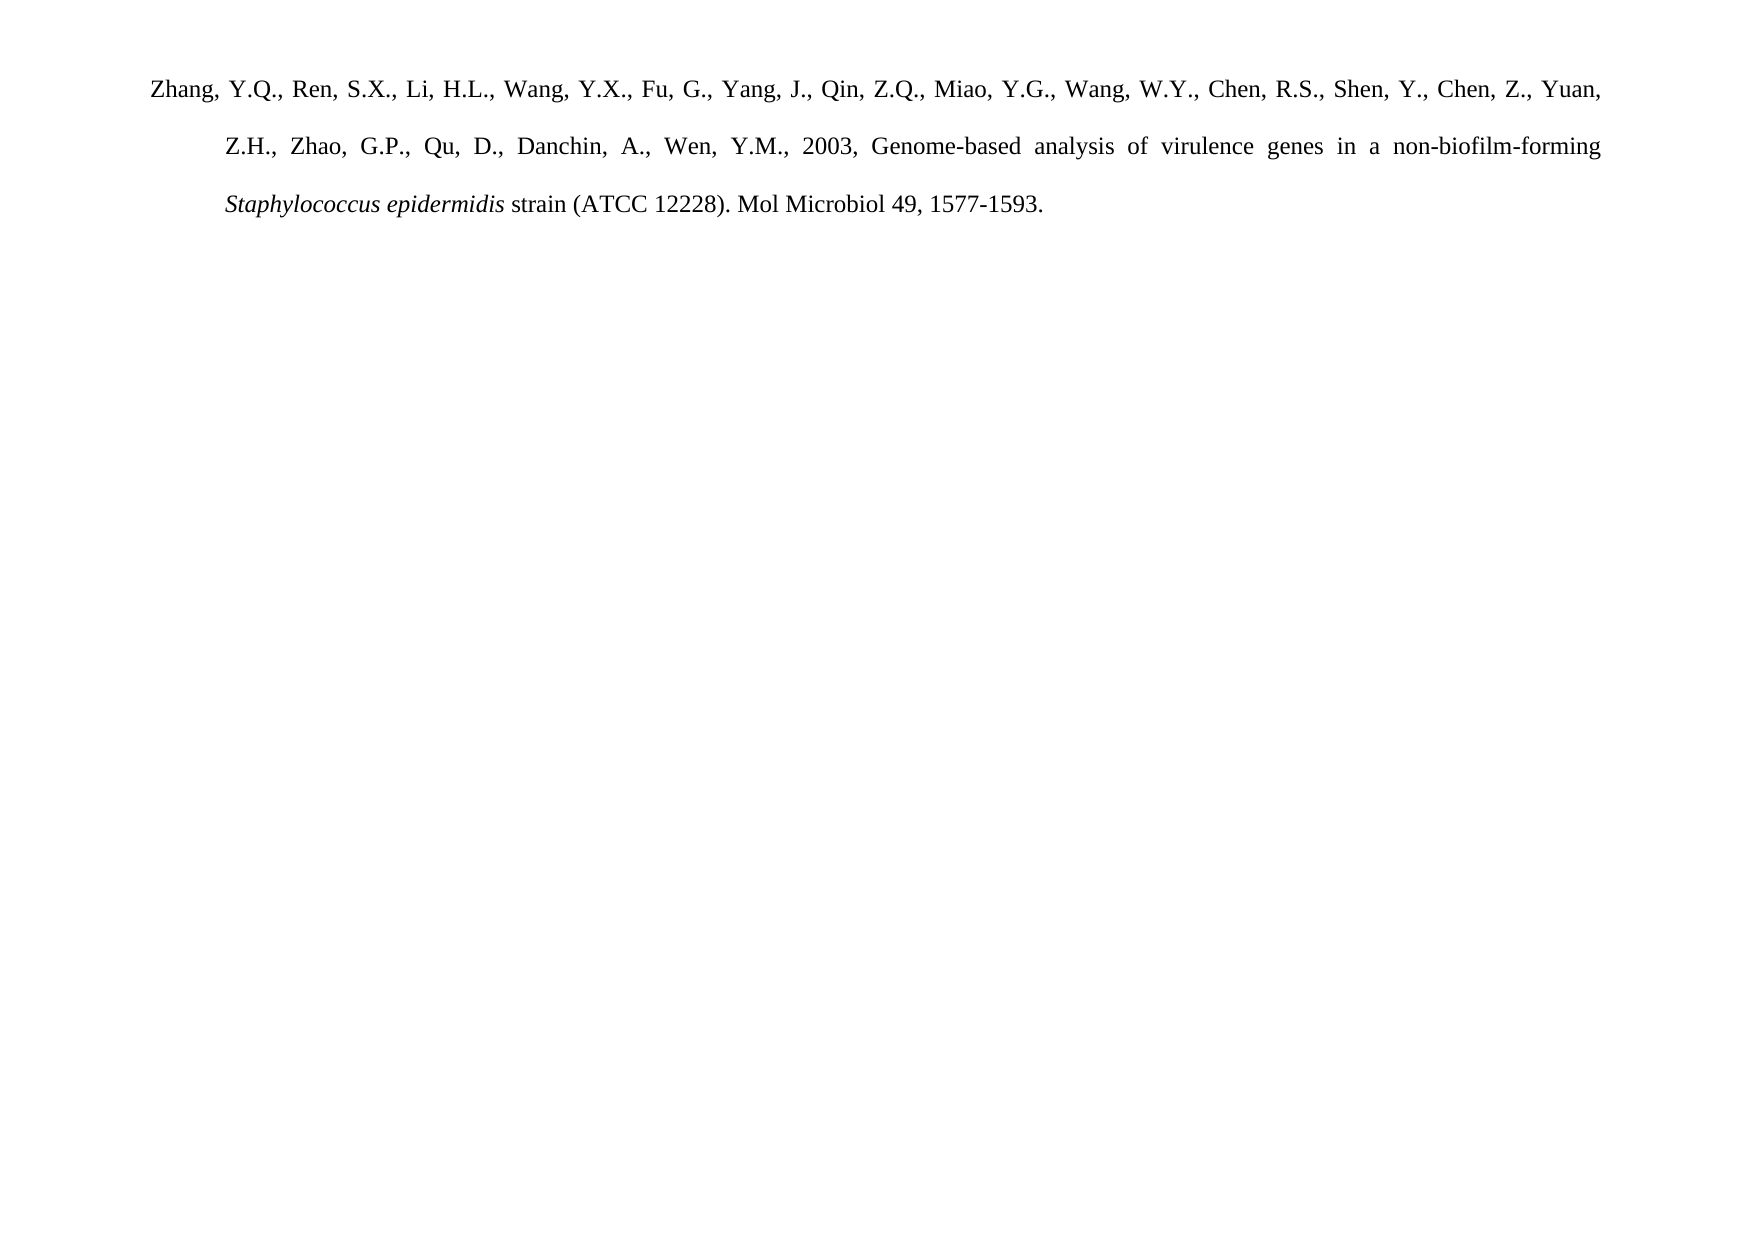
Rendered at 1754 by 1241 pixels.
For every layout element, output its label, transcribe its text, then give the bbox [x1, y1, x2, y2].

text Zhang, Y.Q., Ren, S.X., Li, H.L., Wang, Y.X., Fu, G., Yang, J., Qin, Z.Q., Miao, Y.G., Wang, W.Y., Chen, R.S., Shen, Y., Chen, Z., Yuan, Z.H., Zhao, G.P., Qu, D., Danchin, A., Wen, Y.M., 2003, Genome-based analysis of virulence genes in a non-biofilm-forming Staphylococcus epidermidis strain (ATCC 12228). Mol Microbiol 49, 1577-1593. [150, 74, 1604, 218]
